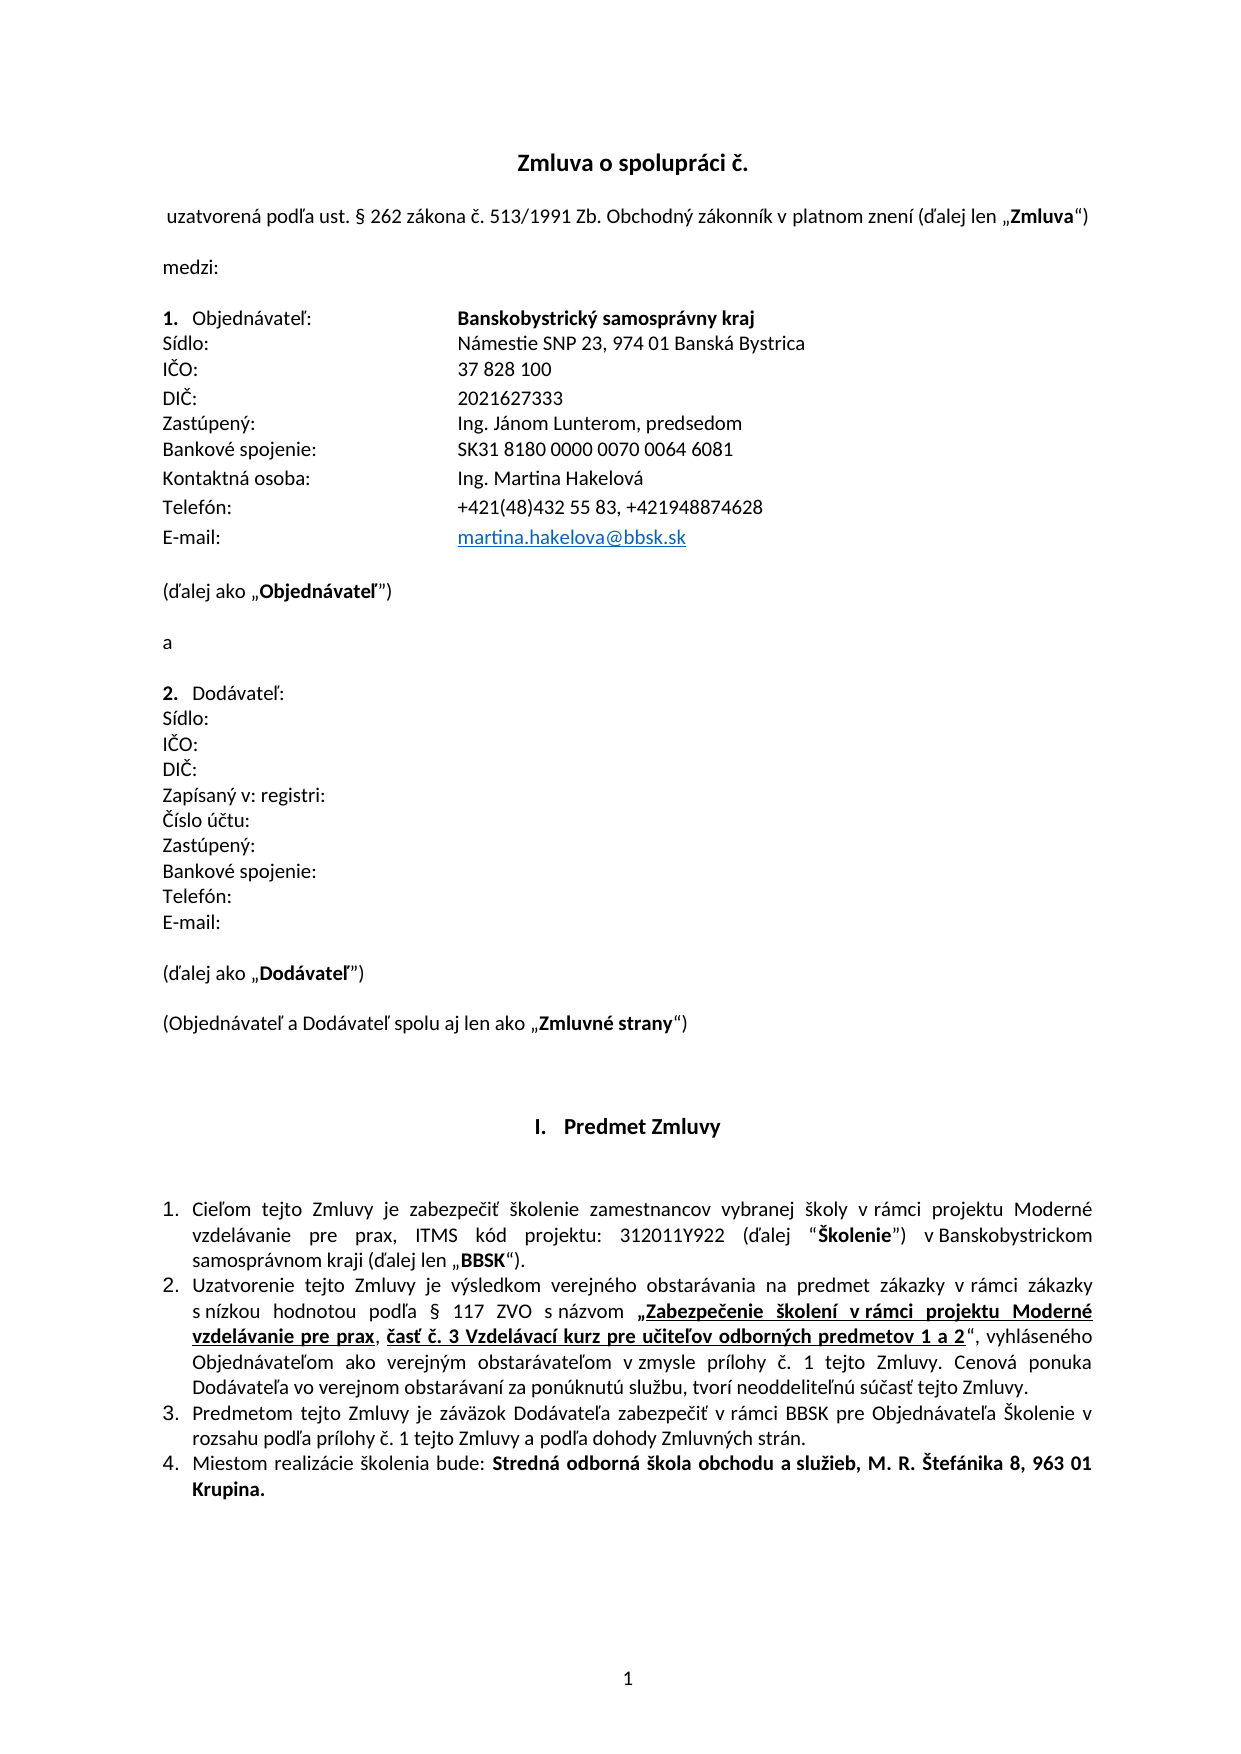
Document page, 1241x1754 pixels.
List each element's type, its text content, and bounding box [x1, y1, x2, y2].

list Objednávateľ: Banskobystrický samosprávny kraj [162, 305, 1093, 331]
text Sídlo: Námestie SNP 23, 974 01 Banská Bystrica [162, 331, 1093, 356]
text E-mail: [162, 909, 1093, 934]
text Sídlo: [162, 706, 1093, 731]
text (ďalej ako „Objednávateľ”) [162, 578, 1093, 604]
text Bankové spojenie: SK31 8180 0000 0070 0064 6081 [162, 436, 1093, 461]
text Zapísaný v: registri: [162, 782, 1093, 807]
text Telefón: +421(48)432 55 83, +421948874628 [162, 494, 1093, 520]
text medzi: [162, 254, 1093, 280]
text IČO: 37 828 100 [162, 356, 1093, 381]
text Kontaktná osoba: Ing. Martina Hakelová [162, 465, 1093, 491]
text Zmluva o spolupráci č. [162, 148, 1093, 178]
text Zastúpený: Ing. Jánom Lunterom, predsedom [162, 411, 1093, 436]
list Miestom realizácie školenia bude: Stredná odborná škola obchodu a služieb, M. R. Štefánika 8, 963 01 Krupina. [162, 1451, 1093, 1501]
text Zastúpený: [162, 833, 1093, 858]
list Uzatvorenie tejto Zmluvy je výsledkom verejného obstarávania na predmet zákazky v rámci zákazky s nízkou hodnotou podľa § 117 ZVO s názvom „Zabezpečenie školení v rámci projektu Moderné vzdelávanie pre prax, časť č. 3 Vzdelávací kurz pre učiteľov odborných predmetov 1 a 2“, vyhláseného Objednávateľom ako verejným obstarávateľom v zmysle prílohy č. 1 tejto Zmluvy. Cenová ponuka Dodávateľa vo verejnom obstarávaní za ponúknutú službu, tvorí neoddeliteľnú súčasť tejto Zmluvy. [162, 1273, 1093, 1400]
list Predmet Zmluvy [162, 1112, 1093, 1140]
list Dodávateľ: [162, 680, 1093, 706]
text (ďalej ako „Dodávateľ”) [162, 960, 1093, 985]
text Bankové spojenie: [162, 858, 1093, 883]
list Predmetom tejto Zmluvy je záväzok Dodávateľa zabezpečiť v rámci BBSK pre Objednávateľa Školenie v rozsahu podľa prílohy č. 1 tejto Zmluvy a podľa dohody Zmluvných strán. [162, 1400, 1093, 1451]
text uzatvorená podľa ust. § 262 zákona č. 513/1991 Zb. Obchodný zákonník v platnom znení (ďalej len „Zmluva“) [162, 203, 1093, 229]
text (Objednávateľ a Dodávateľ spolu aj len ako „Zmluvné strany“) [162, 1011, 1093, 1036]
text DIČ: 2021627333 [162, 385, 1093, 411]
text Telefón: [162, 883, 1093, 909]
text a [162, 629, 1093, 655]
text IČO: [162, 731, 1093, 756]
text DIČ: [162, 756, 1093, 782]
text E-mail: martina.hakelova@bbsk.sk [162, 524, 1093, 549]
list Cieľom tejto Zmluvy je zabezpečiť školenie zamestnancov vybranej školy v rámci projektu Moderné vzdelávanie pre prax, ITMS kód projektu: 312011Y922 (ďalej “Školenie”) v Banskobystrickom samosprávnom kraji (ďalej len „BBSK“). [162, 1196, 1093, 1273]
text Číslo účtu: [162, 807, 1093, 833]
